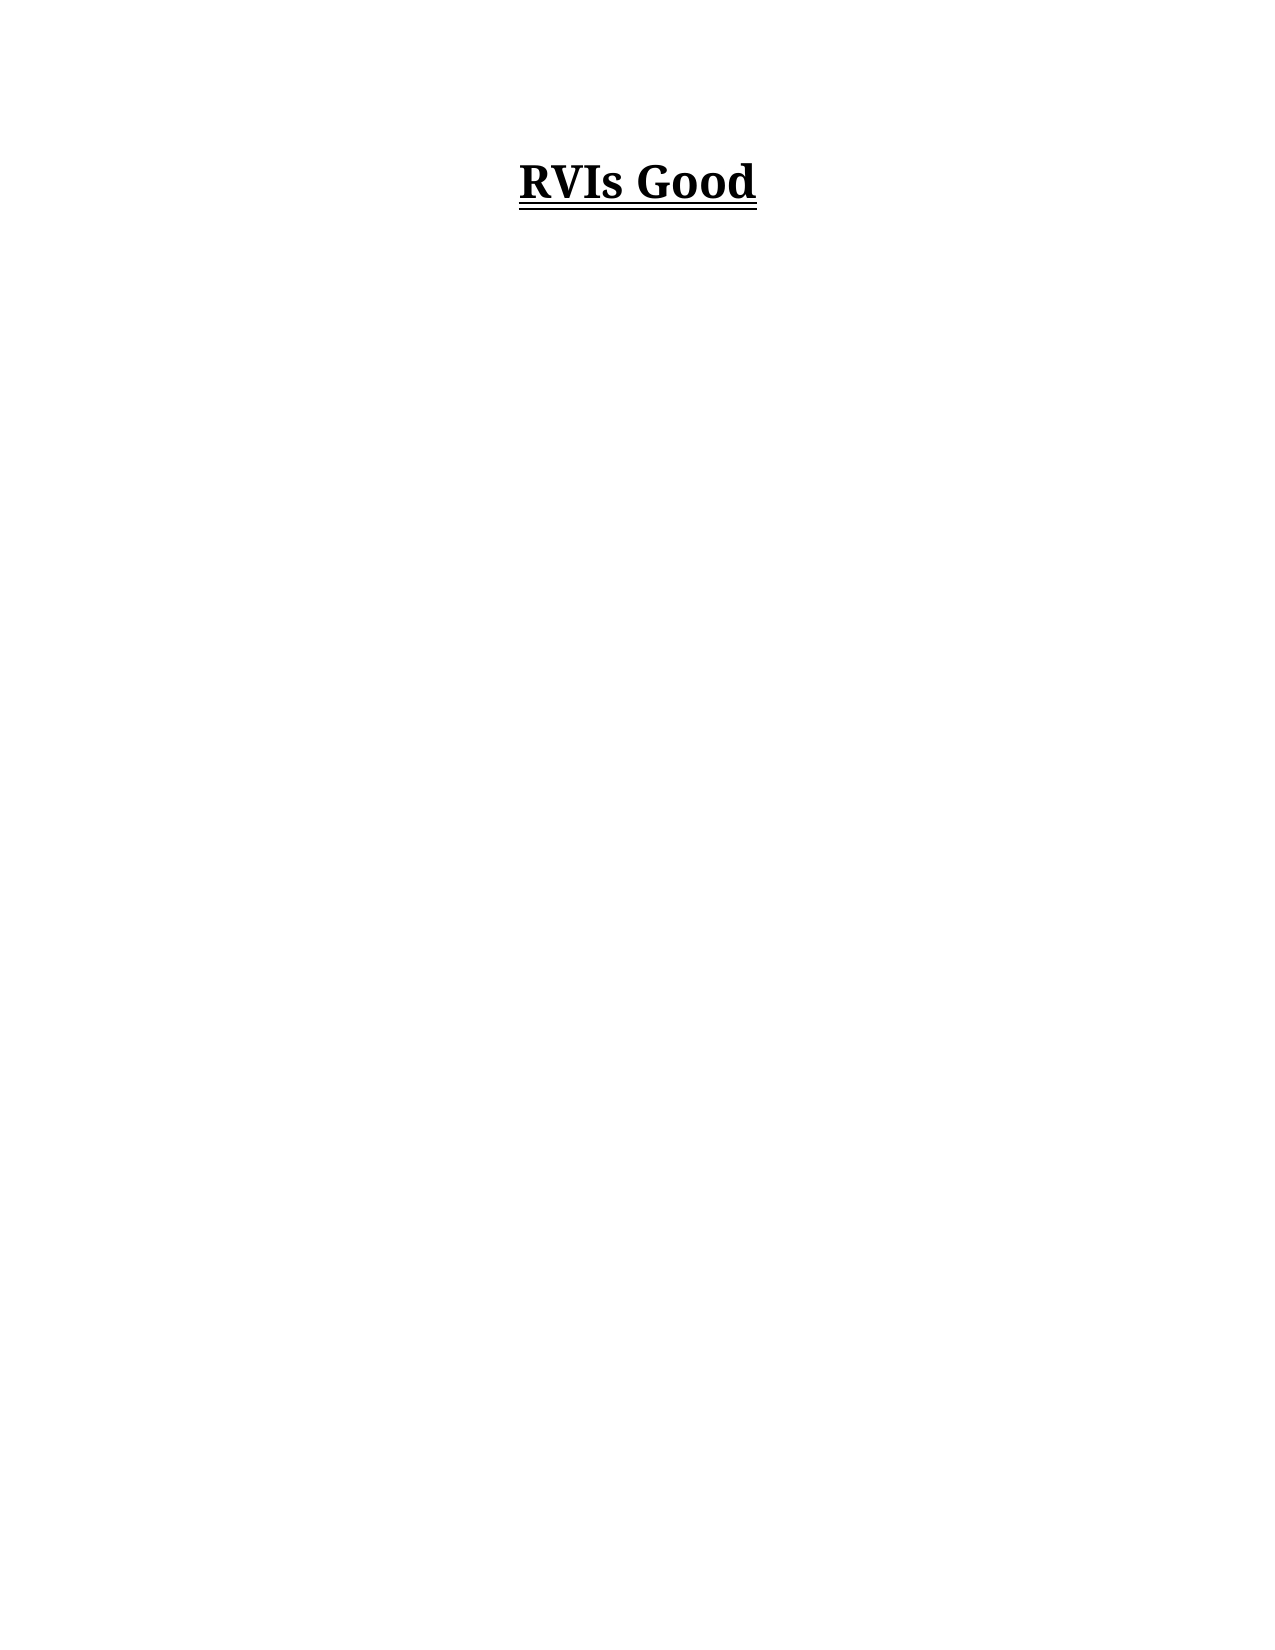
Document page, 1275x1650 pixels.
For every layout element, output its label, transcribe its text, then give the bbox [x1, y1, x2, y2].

subtitle RVIs Good [187, 150, 1087, 212]
